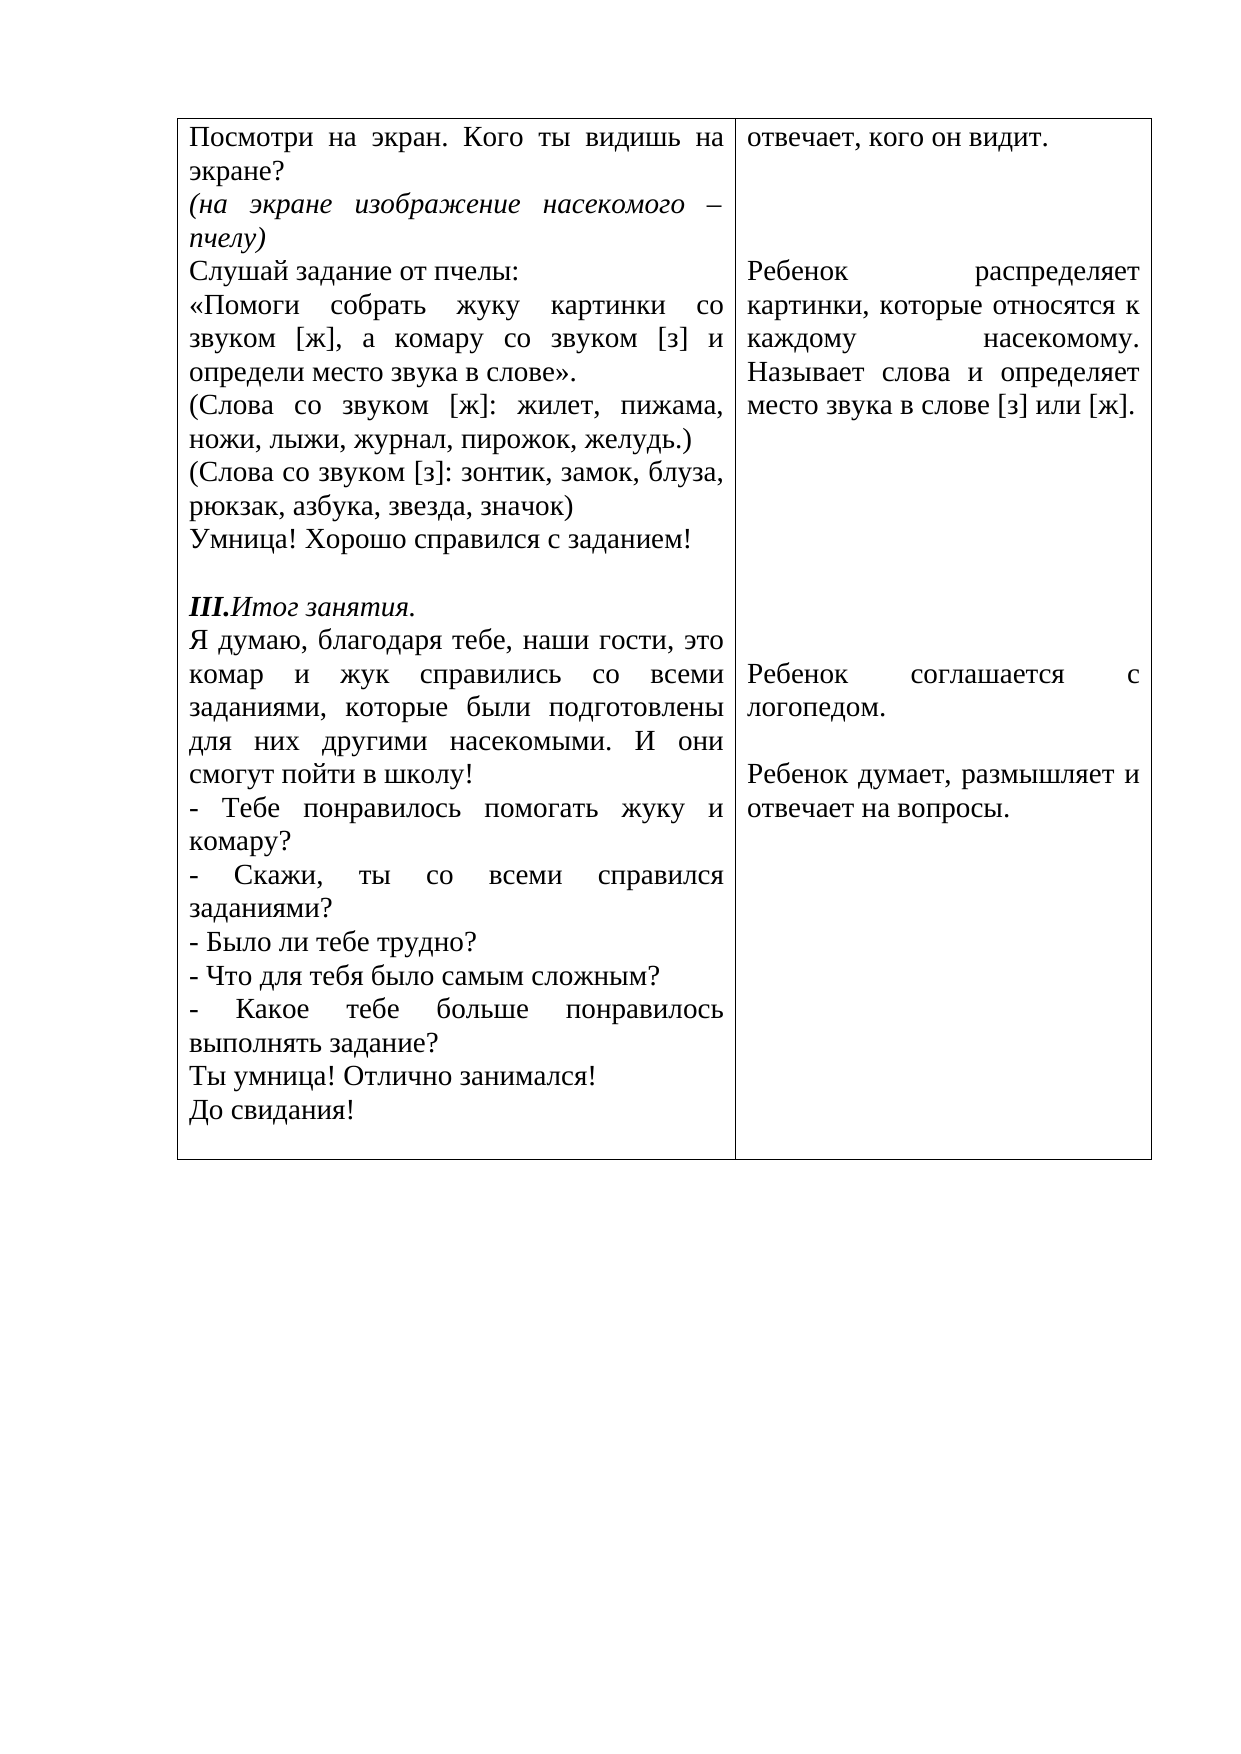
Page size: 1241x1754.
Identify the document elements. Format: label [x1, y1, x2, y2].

table_cell [178, 119, 735, 1159]
table_cell [736, 119, 1151, 1159]
